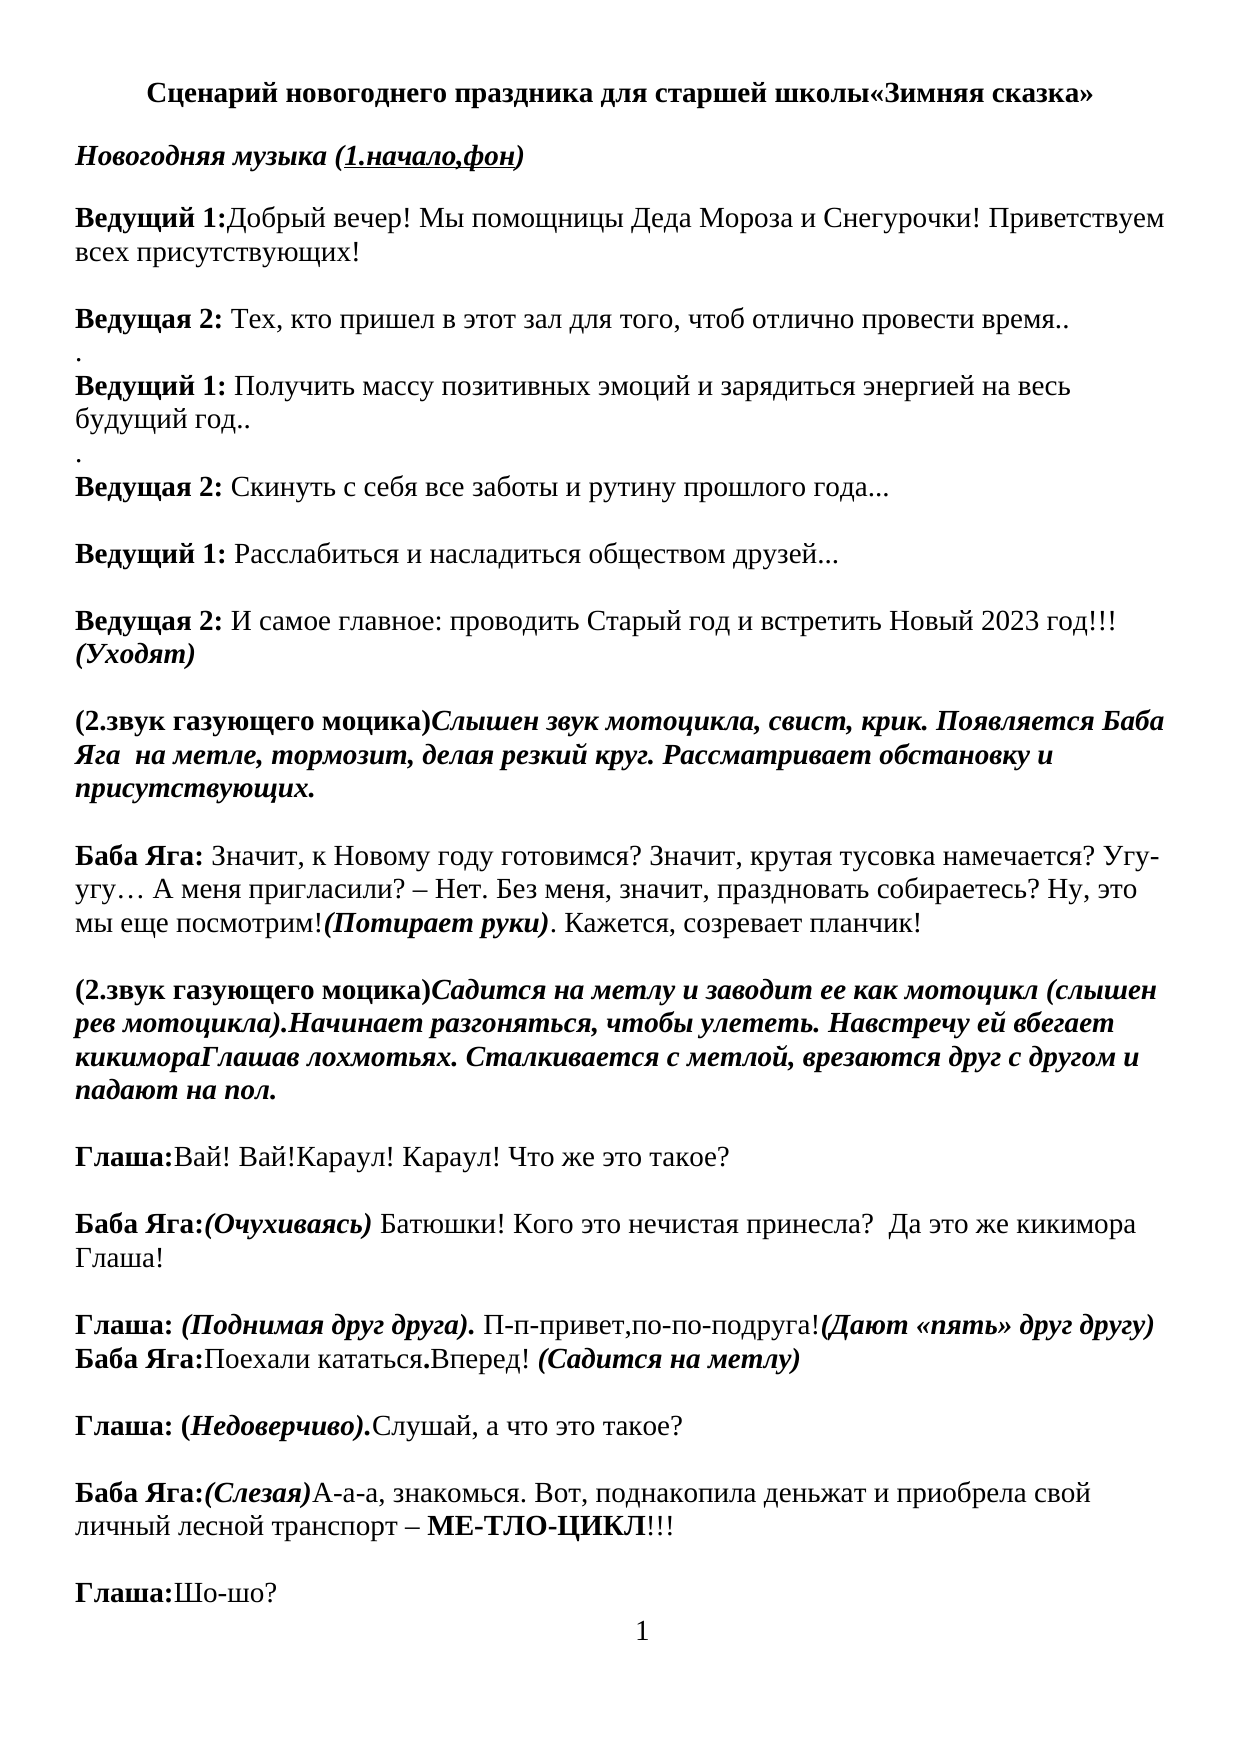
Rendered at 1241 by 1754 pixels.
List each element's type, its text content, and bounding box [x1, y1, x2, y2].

text Баба Яга:(Очухиваясь) Батюшки! Кого это нечистая принесла? Да это же кикимора Глаша! [75, 1207, 1165, 1274]
text . Ведущая 2: Скинуть с себя все заботы и рутину прошлого года... [75, 435, 1165, 502]
text Глаша: (Поднимая друг друга). П-п-привет,по-по-подруга!(Дают «пять» друг другу) [75, 1307, 1165, 1341]
text . Ведущий 1: Получить массу позитивных эмоций и зарядиться энергией на весь будущий год.. [75, 334, 1165, 435]
text Ведущий 1:Добрый вечер! Мы помощницы Деда Мороза и Снегурочки! Приветствуем всех присутствующих! [75, 200, 1165, 267]
text Баба Яга:Поехали кататься.Вперед! (Садится на метлу) [75, 1341, 1165, 1374]
text Глаша: (Недоверчиво).Слушай, а что это такое? [75, 1374, 1165, 1441]
text Новогодняя музыка (1.начало,фон) [75, 138, 1165, 171]
text (2.звук газующего моцика)Садится на метлу и заводит ее как мотоцикл (слышен рев мотоцикла).Начинает разгоняться, чтобы улететь. Навстречу ей вбегает кикимораГлашав лохмотьях. Сталкивается с метлой, врезаются друг с другом и падают на пол. [75, 972, 1165, 1106]
text Глаша:Шо-шо? [75, 1576, 1165, 1609]
text Ведущая 2: Тех, кто пришел в этот зал для того, чтоб отлично провести время.. [75, 267, 1165, 334]
text Баба Яга:(Слезая)А-а-а, знакомься. Вот, поднакопила деньжат и приобрела свой личный лесной транспорт – МЕ-ТЛО-ЦИКЛ!!! [75, 1475, 1165, 1542]
text Глаша:Вай! Вай!Караул! Караул! Что же это такое? [75, 1139, 1165, 1173]
text Ведущий 1: Расслабиться и насладиться обществом друзей... [75, 502, 1165, 569]
text Сценарий новогоднего праздника для старшей школы«Зимняя сказка» [75, 75, 1165, 108]
text Баба Яга: Значит, к Новому году готовимся? Значит, крутая тусовка намечается? Угу-угу… А меня пригласили? – Нет. Без меня, значит, праздновать собираетесь? Ну, это мы еще посмотрим!(Потирает руки). Кажется, созревает планчик! [75, 804, 1165, 938]
text Ведущая 2: И самое главное: проводить Старый год и встретить Новый 2023 год!!!(Уходят) [75, 569, 1165, 670]
text (2.звук газующего моцика)Слышен звук мотоцикла, свист, крик. Появляется Баба Яга на метле, тормозит, делая резкий круг. Рассматривает обстановку и присутствующих. [75, 703, 1165, 804]
